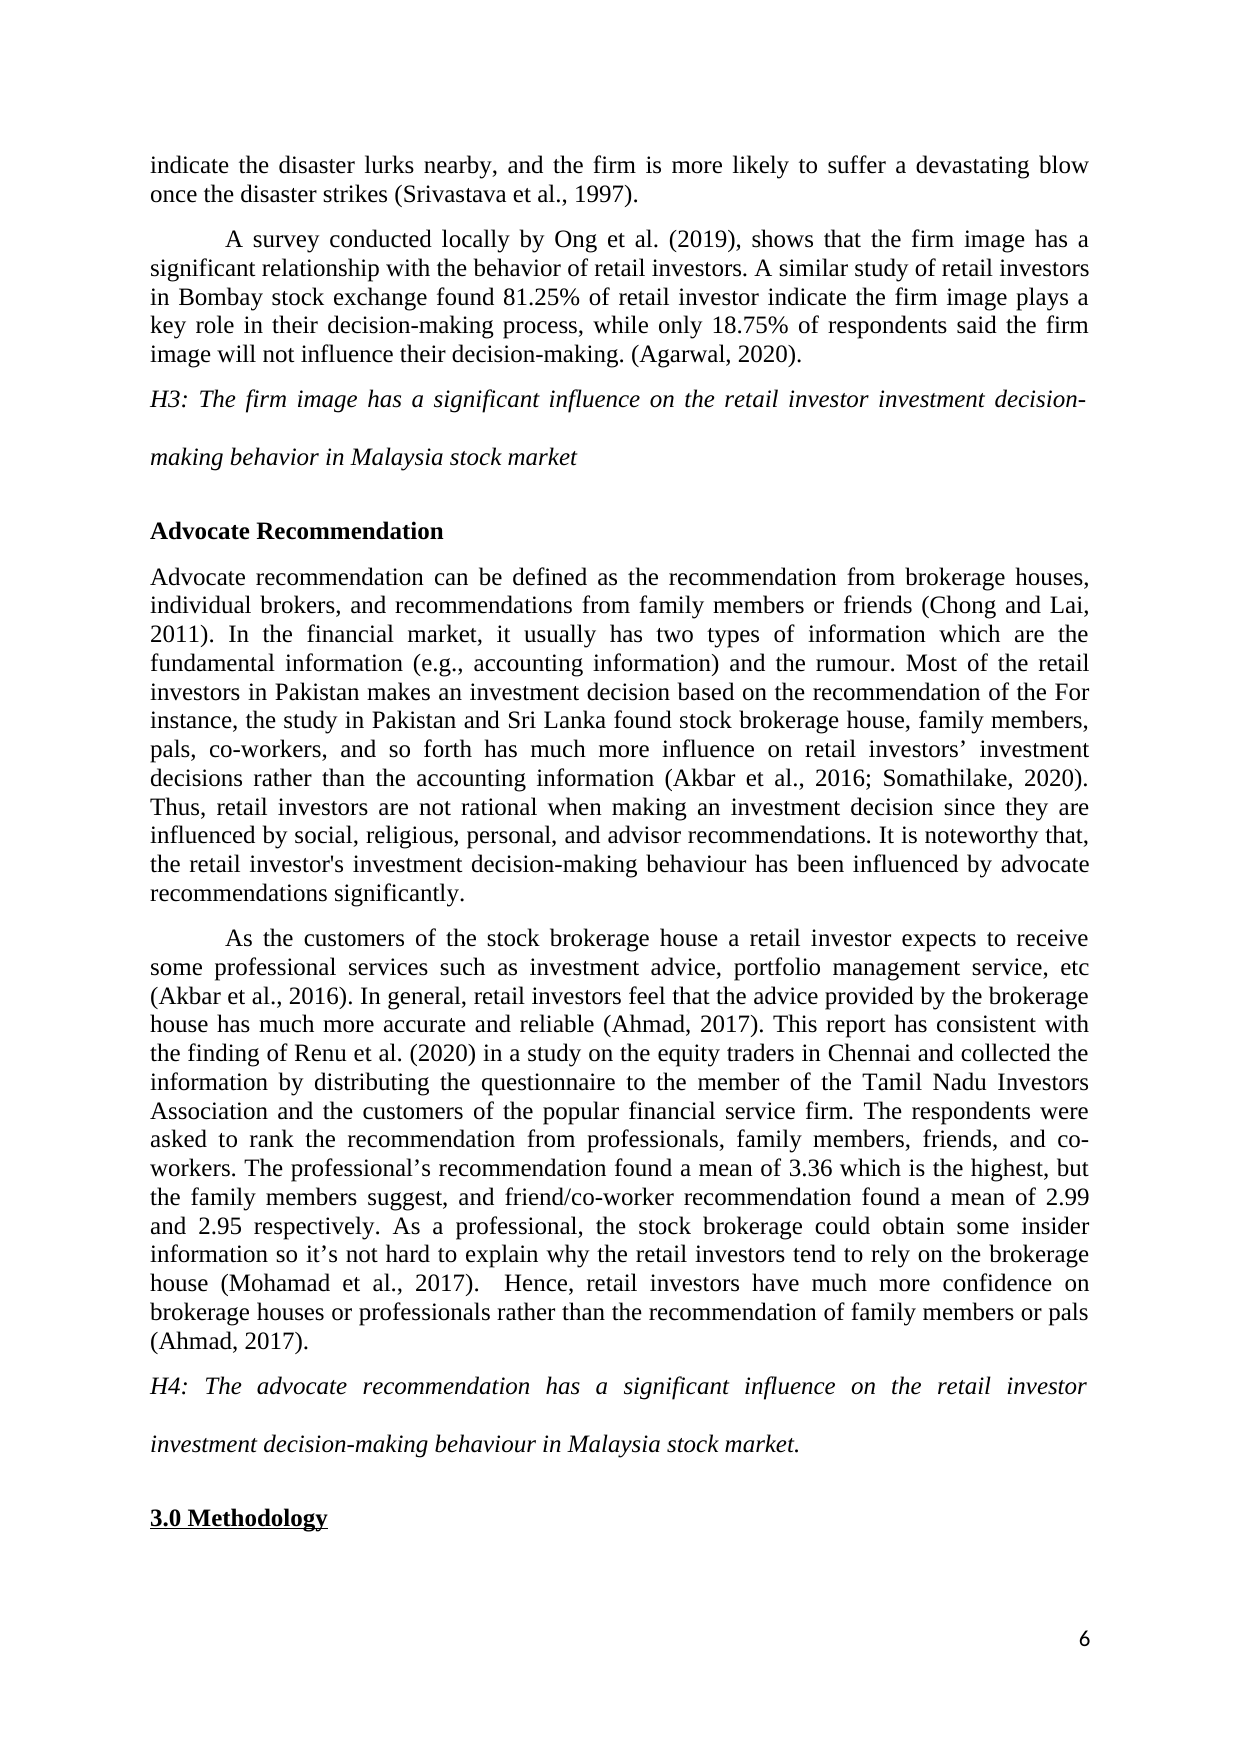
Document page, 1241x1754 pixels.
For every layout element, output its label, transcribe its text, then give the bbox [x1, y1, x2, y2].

text H3: The firm image has a significant influence on the retail investor investment decision-making behavior in Malaysia stock market [150, 384, 1090, 471]
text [150, 150, 1090, 207]
text 3.0 Methodology [150, 1503, 1090, 1532]
text As the customers of the stock brokerage house a retail investor expects to receive some professional services such as investment advice, portfolio management service, etc (Akbar et al., 2016). In general, retail investors feel that the advice provided by the brokerage house has much more accurate and reliable (Ahmad, 2017). This report has consistent with the finding of Renu et al. (2020) in a study on the equity traders in Chennai and collected the information by distributing the questionnaire to the member of the Tamil Nadu Investors Association and the customers of the popular financial service firm. The respondents were asked to rank the recommendation from professionals, family members, friends, and co-workers. The professional’s recommendation found a mean of 3.36 which is the highest, but the family members suggest, and friend/co-worker recommendation found a mean of 2.99 and 2.95 respectively. As a professional, the stock brokerage could obtain some insider information so it’s not hard to explain why the retail investors tend to rely on the brokerage house (Mohamad et al., 2017). Hence, retail investors have much more confidence on brokerage houses or professionals rather than the recommendation of family members or pals (Ahmad, 2017). [150, 923, 1090, 1354]
text Advocate recommendation can be defined as the recommendation from brokerage houses, individual brokers, and recommendations from family members or friends (Chong and Lai, 2011). In the financial market, it usually has two types of information which are the fundamental information (e.g., accounting information) and the rumour. Most of the retail investors in Pakistan makes an investment decision based on the recommendation of the For instance, the study in Pakistan and Sri Lanka found stock brokerage house, family members, pals, co-workers, and so forth has much more influence on retail investors’ investment decisions rather than the accounting information (Akbar et al., 2016; Somathilake, 2020). Thus, retail investors are not rational when making an investment decision since they are influenced by social, religious, personal, and advisor recommendations. It is noteworthy that, the retail investor's investment decision-making behaviour has been influenced by advocate recommendations significantly. [150, 562, 1090, 907]
text Advocate Recommendation [150, 516, 1090, 545]
text H4: The advocate recommendation has a significant influence on the retail investor investment decision-making behaviour in Malaysia stock market. [150, 1371, 1090, 1457]
text A survey conducted locally by Ong et al. (2019), shows that the firm image has a significant relationship with the behavior of retail investors. A similar study of retail investors in Bombay stock exchange found 81.25% of retail investor indicate the firm image plays a key role in their decision-making process, while only 18.75% of respondents said the firm image will not influence their decision-making. (Agarwal, 2020). [150, 224, 1090, 368]
